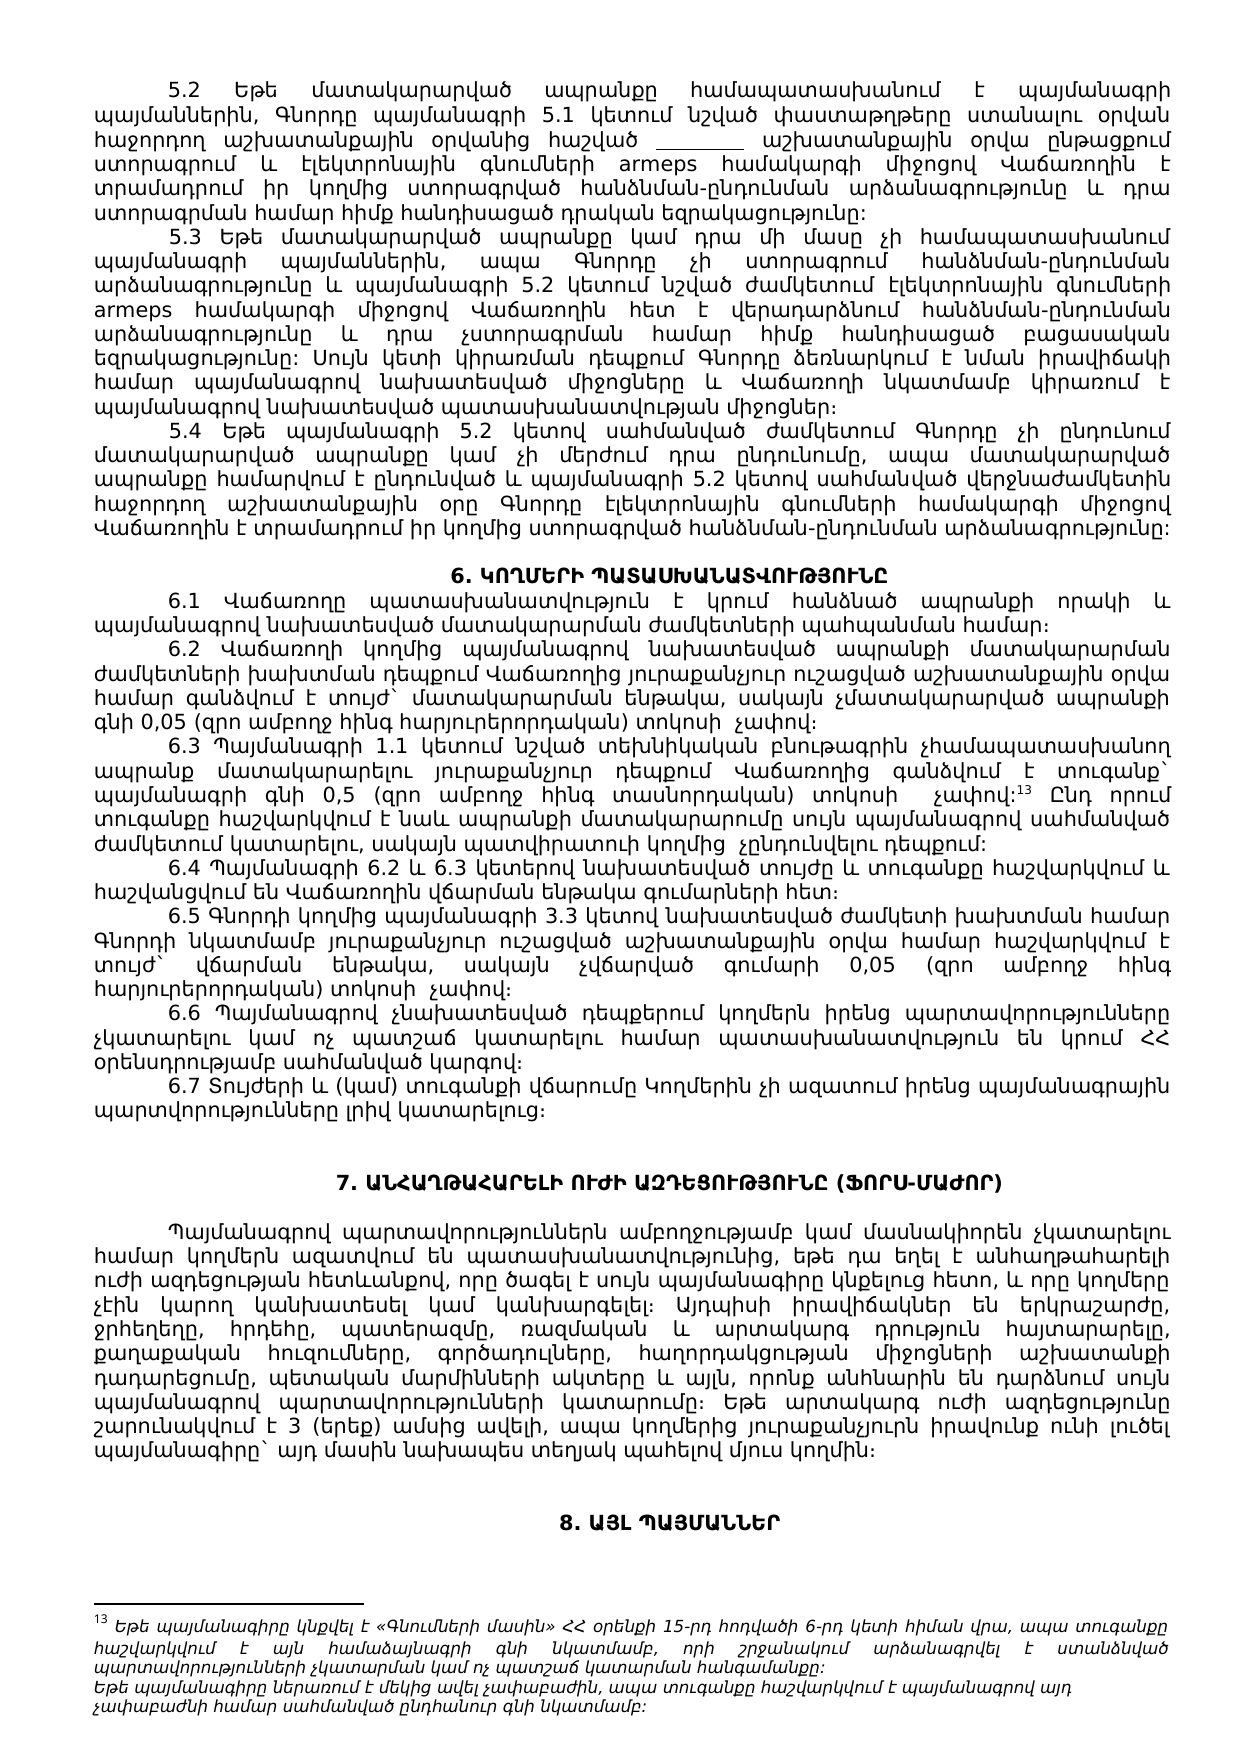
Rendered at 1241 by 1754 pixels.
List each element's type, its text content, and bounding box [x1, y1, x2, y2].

text 6.3 Պայմանագրի 1.1 կետում նշված տեխնիկական բնութագրին չհամապատասխանող ապրանք մատակարարելու յուրաքանչյուր դեպքում Վաճառողից գանձվում է տուգանք` պայմանագրի գնի 0,5 (զրո ամբողջ հինգ տասնորդական) տոկոսի չափով: Ընդ որում տուգանքը հաշվարկվում է նաև ապրանքի մատակարարումը սույն պայմանագրով սահմանված ժամկետում կատարելու, սակայն պատվիրատուի կողմից չընդունվելու դեպքում: [94, 734, 1171, 856]
text 6.7 Տույժերի և (կամ) տուգանքի վճարումը Կողմերին չի ազատում իրենց պայմանագրային պարտվորությունները լրիվ կատարելուց։ [94, 1074, 1171, 1123]
text 5.4 Եթե պայմանագրի 5.2 կետով սահմանված ժամկետում Գնորդը չի ընդունում մատակարարված ապրանքը կամ չի մերժում դրա ընդունումը, ապա մատակարարված ապրանքը համարվում է ընդունված և պայմանագրի 5.2 կետով սահմանված վերջնաժամկետին հաջորդող աշխատանքային օրը Գնորդը էլեկտրոնային գնումների համակարգի միջոցով Վաճառողին է տրամադրում իր կողմից ստորագրված հանձնման-ընդունման արձանագրությունը: [94, 419, 1171, 540]
text 8. ԱՅԼ ՊԱՅՄԱՆՆԵՐ [94, 1511, 1171, 1535]
text 7. ԱՆՀԱՂԹԱՀԱՐԵԼԻ ՈՒԺԻ ԱԶԴԵՑՈՒԹՅՈՒՆԸ (ՖՈՐՍ-ՄԱԺՈՐ) [94, 1171, 1171, 1196]
text 6. ԿՈՂՄԵՐԻ ՊԱՏԱՍԽԱՆԱՏՎՈՒԹՅՈՒՆԸ [94, 564, 1171, 589]
text 6.4 Պայմանագրի 6.2 և 6.3 կետերով նախատեսված տույժը և տուգանքը հաշվարկվում և հաշվանցվում են Վաճառողին վճարման ենթակա գումարների հետ։ [94, 856, 1171, 904]
text Պայմանագրով պարտավորություններն ամբողջությամբ կամ մասնակիորեն չկատարելու համար կողմերն ազատվում են պատասխանատվությունից, եթե դա եղել է անհաղթահարելի ուժի ազդեցության հետևանքով, որը ծագել է սույն պայմանագիրը կնքելուց հետո, և որը կողմերը չէին կարող կանխատեսել կամ կանխարգելել։ Այդպիսի իրավիճակներ են երկրաշարժը, ջրհեղեղը, հրդեհը, պատերազմը, ռազմական և արտակարգ դրություն հայտարարելը, քաղաքական հուզումները, գործադուլները, հաղորդակցության միջոցների աշխատանքի դադարեցումը, պետական մարմինների ակտերը և այլն, որոնք անհնարին են դարձնում սույն պայմանագրով պարտավորությունների կատարումը։ Եթե արտակարգ ուժի ազդեցությունը շարունակվում է 3 (երեք) ամսից ավելի, ապա կողմերից յուրաքանչյուրն իրավունք ունի լուծել պայմանագիրը` այդ մասին նախապես տեղյակ պահելով մյուս կողմին։ [94, 1220, 1171, 1463]
text 6.5 Գնորդի կողմից պայմանագրի 3.3 կետով նախատեսված ժամկետի խախտման համար Գնորդի նկատմամբ յուրաքանչյուր ուշացված աշխատանքային օրվա համար հաշվարկվում է տույժ` վճարման ենթակա, սակայն չվճարված գումարի 0,05 (զրո ամբողջ հինգ հարյուրերորդական) տոկոսի չափով։ [94, 904, 1171, 1001]
text 6.6 Պայմանագրով չնախատեսված դեպքերում կողմերն իրենց պարտավորությունները չկատարելու կամ ոչ պատշաճ կատարելու համար պատասխանատվություն են կրում ՀՀ օրենսդրությամբ սահմանված կարգով։ [94, 1001, 1171, 1074]
text 5.2 Եթե մատակարարված ապրանքը համապատասխանում է պայմանագրի պայմաններին, Գնորդը պայմանագրի 5.1 կետում նշված փաստաթղթերը ստանալու օրվան հաջորդող աշխատանքային օրվանից հաշված աշխատանքային օրվա ընթացքում ստորագրում և էլեկտրոնային գնումների armeps համակարգի միջոցով Վաճառողին է տրամադրում իր կողմից ստորագրված հանձնման-ընդունման արձանագրությունը և դրա ստորագրման համար հիմք հանդիսացած դրական եզրակացությունը: [94, 75, 1171, 225]
text 6.2 Վաճառողի կողմից պայմանագրով նախատեսված ապրանքի մատակարարման ժամկետների խախտման դեպքում Վաճառողից յուրաքանչյուր ուշացված աշխատանքային օրվա համար գանձվում է տույժ` մատակարարման ենթակա, սակայն չմատակարարված ապրանքի գնի 0,05 (զրո ամբողջ հինգ հարյուրերորդական) տոկոսի չափով։ [94, 637, 1171, 734]
text 5.3 Եթե մատակարարված ապրանքը կամ դրա մի մասը չի համապատասխանում պայմանագրի պայմաններին, ապա Գնորդը չի ստորագրում հանձնման-ընդունման արձանագրությունը և պայմանագրի 5.2 կետում նշված ժամկետում էլեկտրոնային գնումների armeps համակարգի միջոցով Վաճառողին հետ է վերադարձնում հանձնման-ընդունման արձանագրությունը և դրա չստորագրման համար հիմք հանդիսացած բացասական եզրակացությունը: Սույն կետի կիրառման դեպքում Գնորդը ձեռնարկում է նման իրավիճակի համար պայմանագրով նախատեսված միջոցները և Վաճառողի նկատմամբ կիրառում է պայմանագրով նախատեսված պատասխանատվության միջոցներ։ [94, 225, 1171, 419]
text 6.1 Վաճառողը պատասխանատվություն է կրում հանձնած ապրանքի որակի և պայմանագրով նախատեսված մատակարարման ժամկետների պահպանման համար։ [94, 589, 1171, 637]
